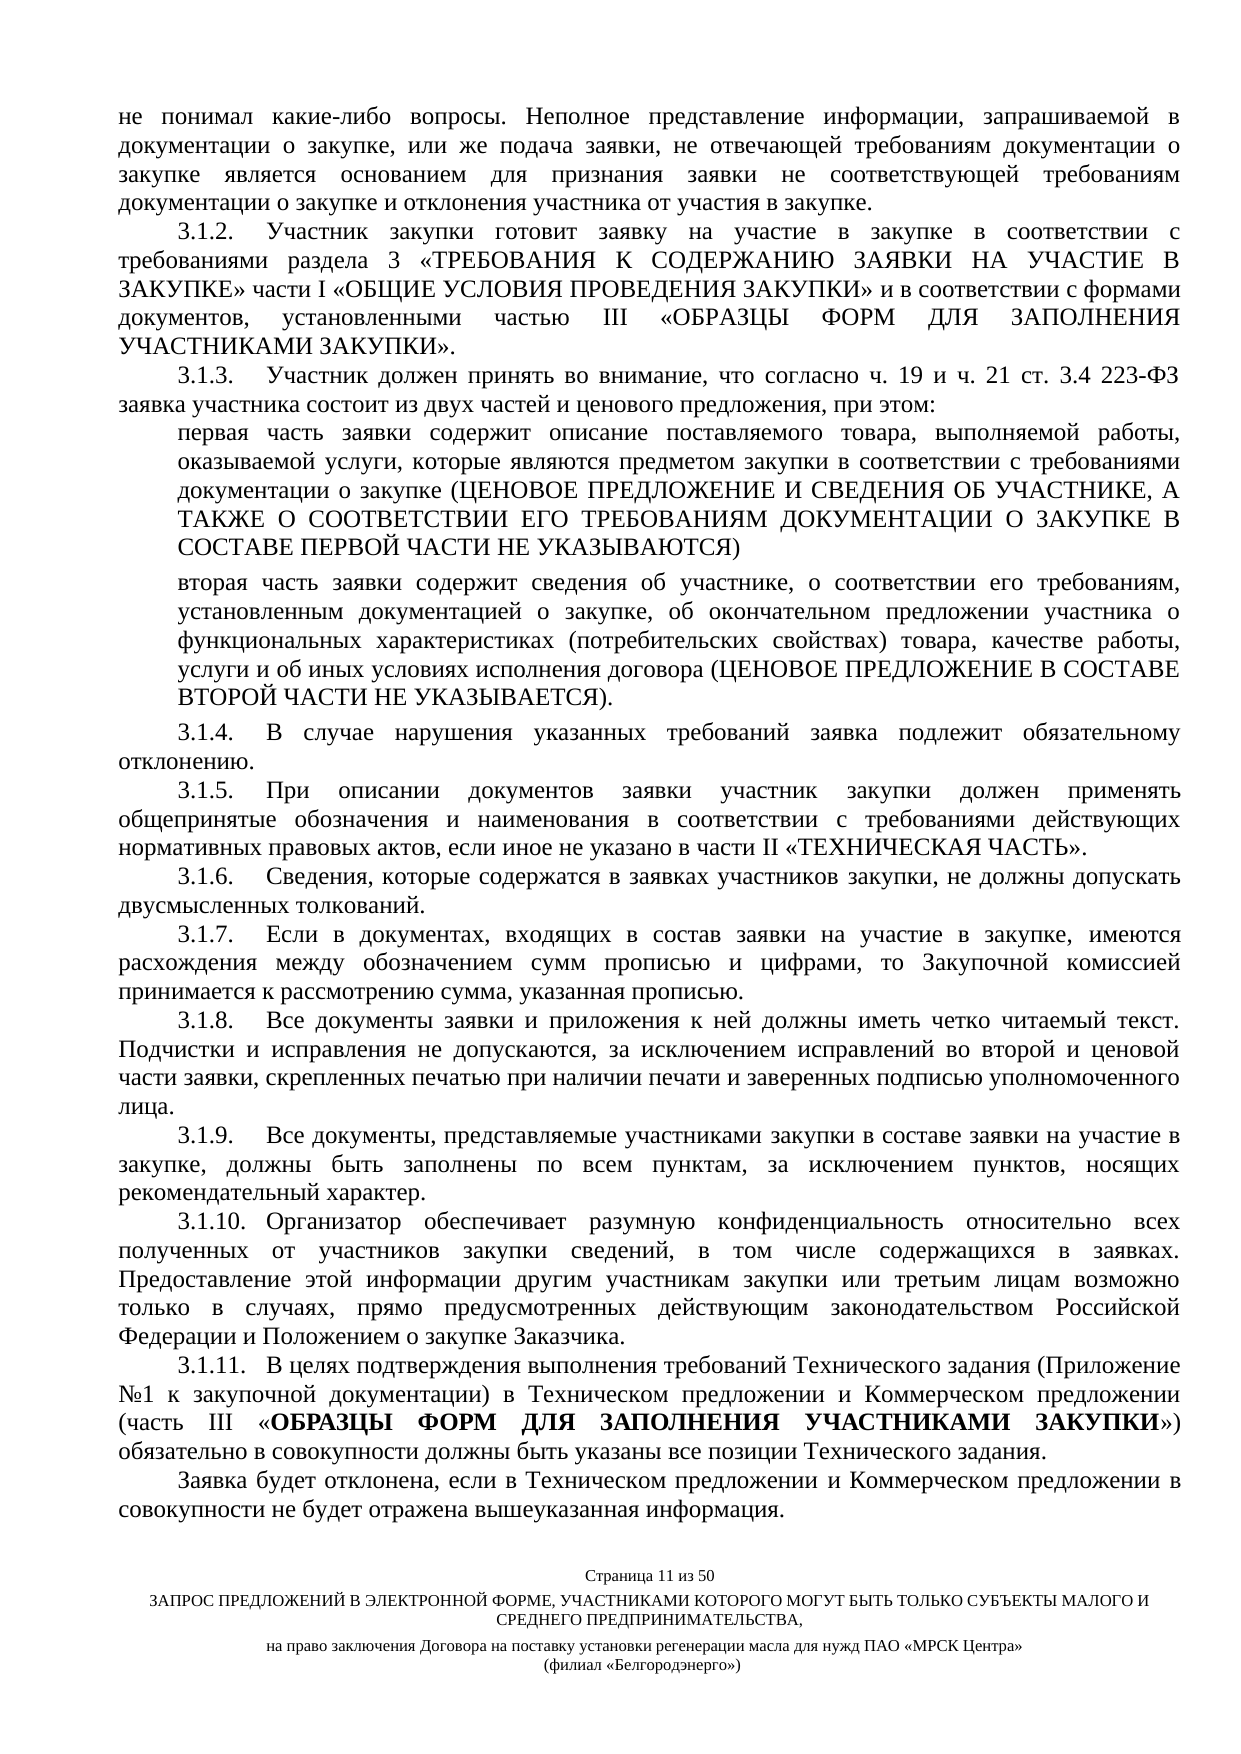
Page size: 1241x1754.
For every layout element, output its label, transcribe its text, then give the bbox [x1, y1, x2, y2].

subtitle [118, 101, 1181, 216]
subtitle При описании документов заявки участник закупки должен применять общепринятые обозначения и наименования в соответствии с требованиями действующих нормативных правовых актов, если иное не указано в части II «ТЕХНИЧЕСКАЯ ЧАСТЬ». [118, 775, 1181, 861]
subtitle Если в документах, входящих в состав заявки на участие в закупке, имеются расхождения между обозначением сумм прописью и цифрами, то Закупочной комиссией принимается к рассмотрению сумма, указанная прописью. [118, 919, 1181, 1005]
subtitle В целях подтверждения выполнения требований Технического задания (Приложение №1 к закупочной документации) в Техническом предложении и Коммерческом предложении (часть III «ОБРАЗЦЫ ФОРМ ДЛЯ ЗАПОЛНЕНИЯ УЧАСТНИКАМИ ЗАКУПКИ») обязательно в совокупности должны быть указаны все позиции Технического задания. [118, 1350, 1181, 1465]
subtitle Все документы заявки и приложения к ней должны иметь четко читаемый текст. Подчистки и исправления не допускаются, за исключением исправлений во второй и ценовой части заявки, скрепленных печатью при наличии печати и заверенных подписью уполномоченного лица. [118, 1005, 1181, 1120]
subtitle Заявка будет отклонена, если в Техническом предложении и Коммерческом предложении в совокупности не будет отражена вышеуказанная информация. [118, 1465, 1181, 1522]
subtitle Организатор обеспечивает разумную конфиденциальность относительно всех полученных от участников закупки сведений, в том числе содержащихся в заявках. Предоставление этой информации другим участникам закупки или третьим лицам возможно только в случаях, прямо предусмотренных действующим законодательством Российской Федерации и Положением о закупке Заказчика. [118, 1206, 1181, 1350]
subtitle Участник закупки готовит заявку на участие в закупке в соответствии с требованиями раздела 3 «ТРЕБОВАНИЯ К СОДЕРЖАНИЮ ЗАЯВКИ НА УЧАСТИЕ В ЗАКУПКЕ» части I «ОБЩИЕ УСЛОВИЯ ПРОВЕДЕНИЯ ЗАКУПКИ» и в соответствии с формами документов, установленными частью III «ОБРАЗЦЫ ФОРМ ДЛЯ ЗАПОЛНЕНИЯ УЧАСТНИКАМИ ЗАКУПКИ». [118, 216, 1181, 360]
text вторая часть заявки содержит сведения об участнике, о соответствии его требованиям, установленным документацией о закупке, об окончательном предложении участника о функциональных характеристиках (потребительских свойствах) товара, качестве работы, услуги и об иных условиях исполнения договора (ЦЕНОВОЕ ПРЕДЛОЖЕНИЕ В СОСТАВЕ ВТОРОЙ ЧАСТИ НЕ УКАЗЫВАЕТСЯ). [177, 567, 1181, 711]
subtitle Сведения, которые содержатся в заявках участников закупки, не должны допускать двусмысленных толкований. [118, 861, 1181, 919]
subtitle Все документы, представляемые участниками закупки в составе заявки на участие в закупке, должны быть заполнены по всем пунктам, за исключением пунктов, носящих рекомендательный характер. [118, 1120, 1181, 1206]
subtitle В случае нарушения указанных требований заявка подлежит обязательному отклонению. [118, 717, 1181, 775]
subtitle Участник должен принять во внимание, что согласно ч. 19 и ч. 21 ст. 3.4 223-ФЗ заявка участника состоит из двух частей и ценового предложения, при этом: [118, 360, 1181, 417]
text первая часть заявки содержит описание поставляемого товара, выполняемой работы, оказываемой услуги, которые являются предметом закупки в соответствии с требованиями документации о закупке (ЦЕНОВОЕ ПРЕДЛОЖЕНИЕ И СВЕДЕНИЯ ОБ УЧАСТНИКЕ, А ТАКЖЕ О СООТВЕТСТВИИ ЕГО ТРЕБОВАНИЯМ ДОКУМЕНТАЦИИ О ЗАКУПКЕ В СОСТАВЕ ПЕРВОЙ ЧАСТИ НЕ УКАЗЫВАЮТСЯ) [177, 417, 1181, 561]
